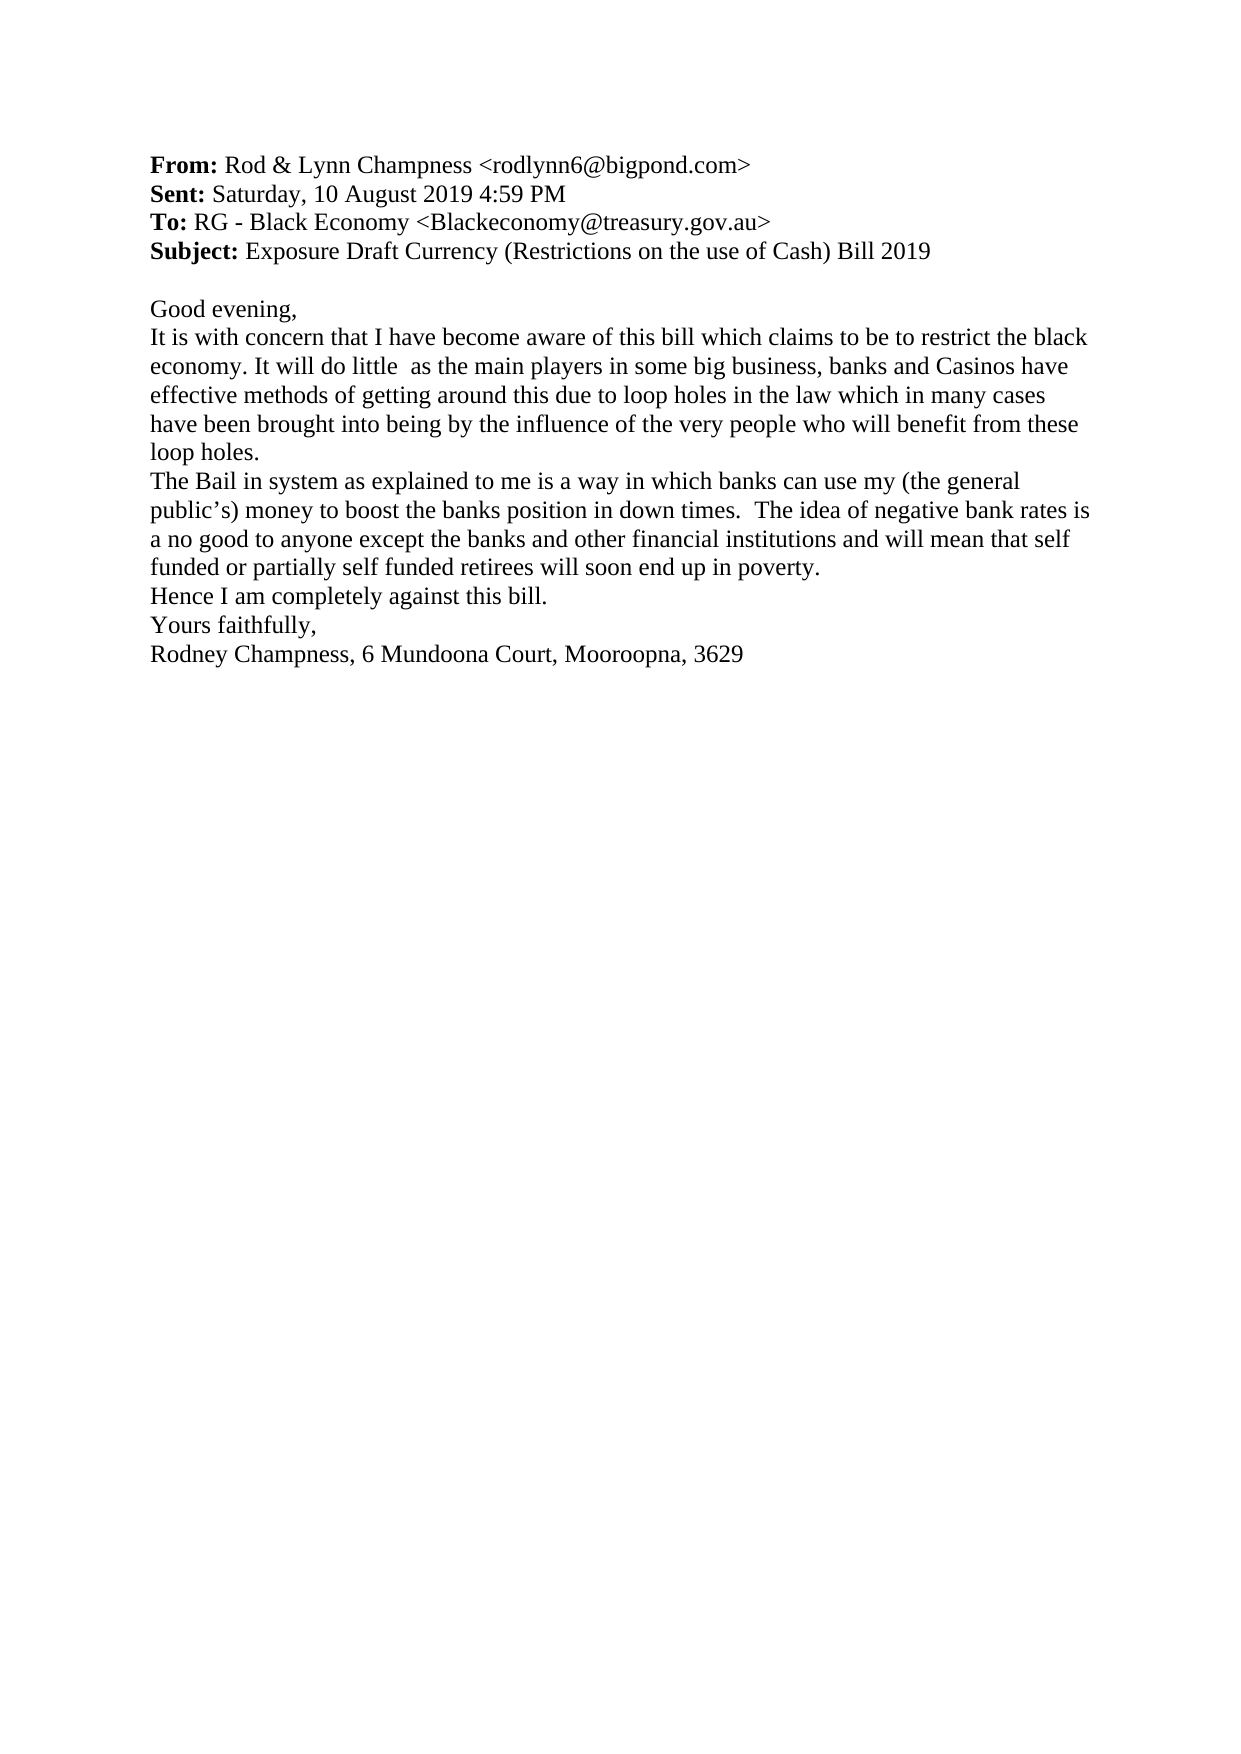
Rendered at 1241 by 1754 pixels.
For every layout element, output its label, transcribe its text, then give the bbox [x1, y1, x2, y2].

text Good evening, [150, 294, 1090, 322]
text The Bail in system as explained to me is a way in which banks can use my (the general public’s) money to boost the banks position in down times. The idea of negative bank rates is a no good to anyone except the banks and other financial institutions and will mean that self funded or partially self funded retirees will soon end up in poverty. [150, 466, 1090, 581]
text Rodney Champness, 6 Mundoona Court, Mooroopna, 3629 [150, 639, 1090, 667]
text From: Rod & Lynn Champness <rodlynn6@bigpond.com> Sent: Saturday, 10 August 2019 4:59 PM To: RG - Black Economy <Blackeconomy@treasury.gov.au> Subject: Exposure Draft Currency (Restrictions on the use of Cash) Bill 2019 [150, 150, 1090, 265]
text It is with concern that I have become aware of this bill which claims to be to restrict the black economy. It will do little as the main players in some big business, banks and Casinos have effective methods of getting around this due to loop holes in the law which in many cases have been brought into being by the influence of the very people who will benefit from these loop holes. [150, 322, 1090, 466]
text Hence I am completely against this bill. [150, 581, 1090, 610]
text Yours faithfully, [150, 610, 1090, 639]
